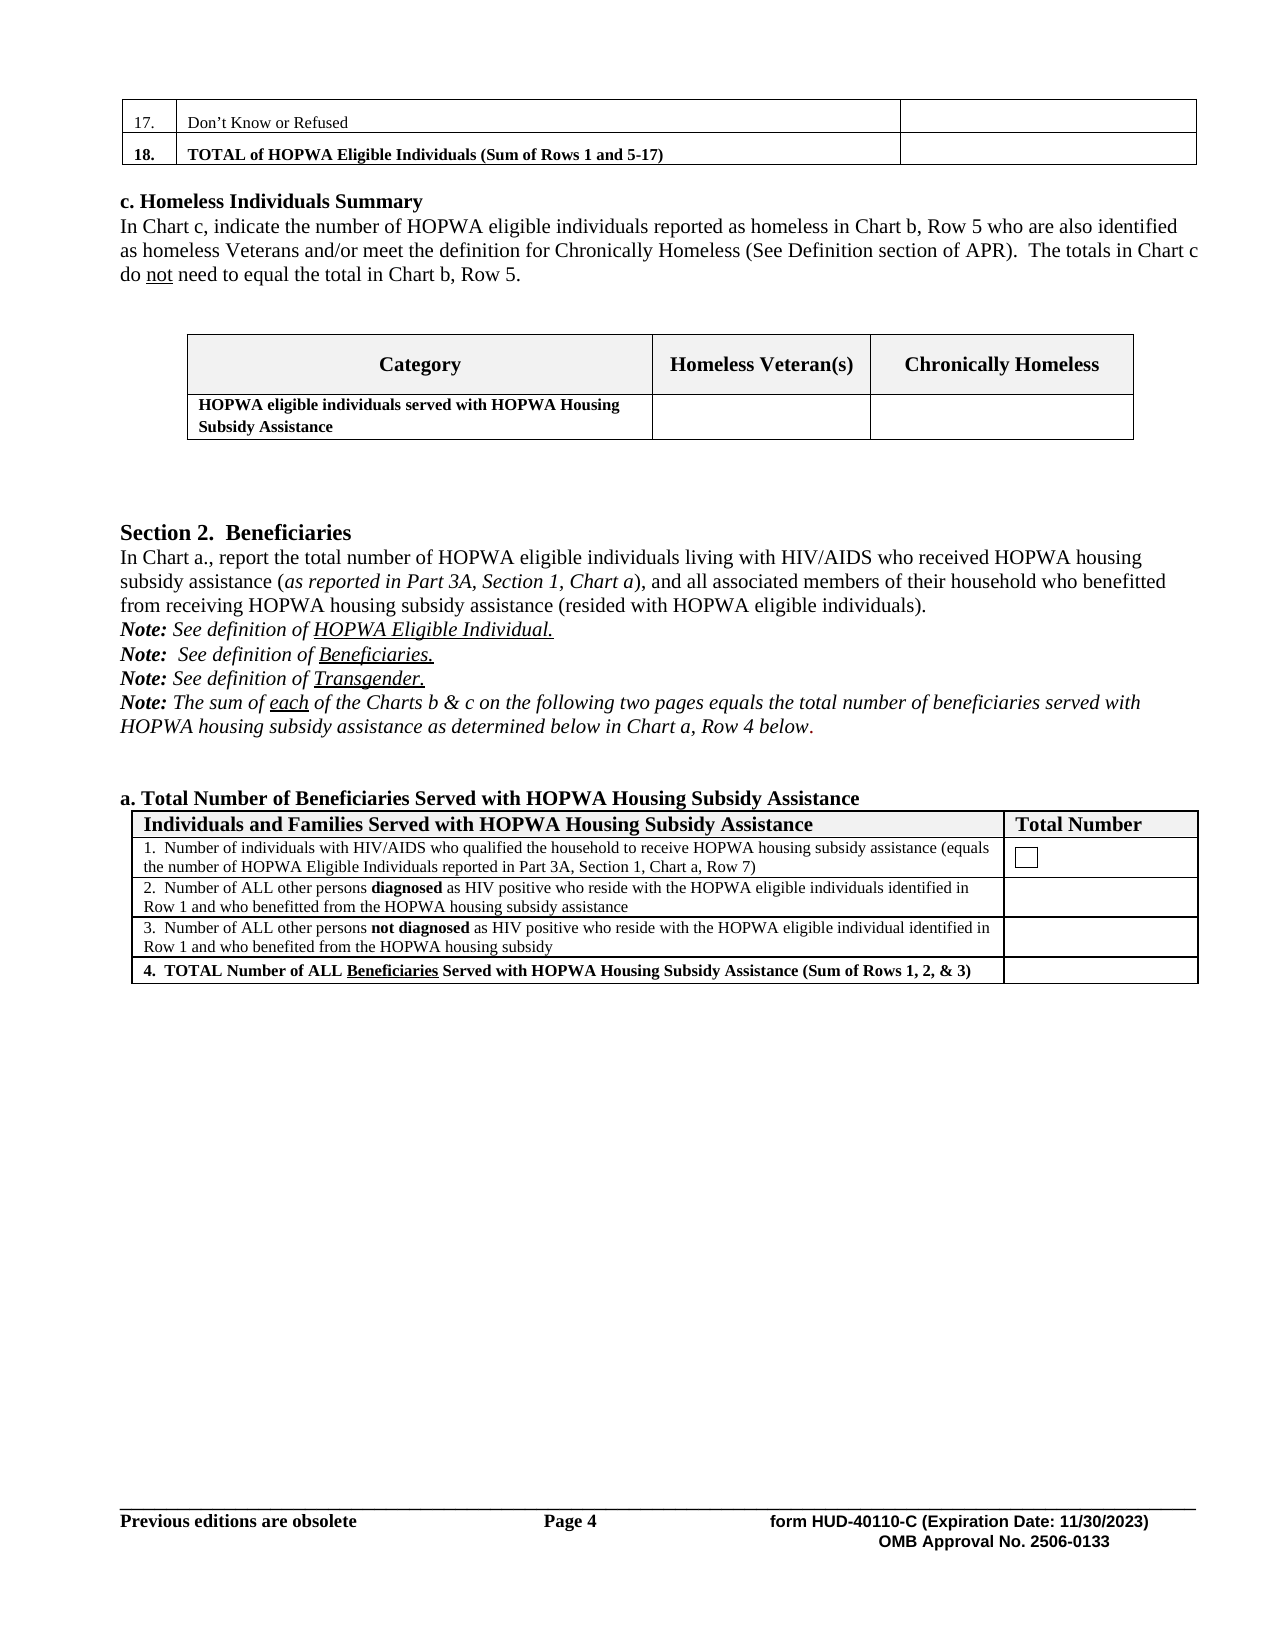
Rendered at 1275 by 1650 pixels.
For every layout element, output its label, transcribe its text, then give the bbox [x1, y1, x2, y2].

table_cell 2. Number of ALL other persons diagnosed as HIV positive who reside with the HOPWA eligible individuals identified in Row 1 and who benefitted from the HOPWA housing subsidy assistance [133, 878, 1003, 916]
table_cell 17. [123, 100, 176, 132]
text Note: See definition of HOPWA Eligible Individual. [120, 617, 1200, 641]
text Note: The sum of each of the Charts b & c on the following two pages equals the total number of beneficiaries served with HOPWA housing subsidy assistance as determined below in Chart a, Row 4 below. [120, 689, 1200, 738]
table_cell [653, 395, 870, 439]
table_cell [1005, 918, 1197, 956]
table_cell 1. Number of individuals with HIV/AIDS who qualified the household to receive HOPWA housing subsidy assistance (equals the number of HOPWA Eligible Individuals reported in Part 3A, Section 1, Chart a, Row 7) [133, 838, 1003, 876]
text Note: See definition of Transgender. [120, 666, 1200, 689]
table_cell HOPWA eligible individuals served with HOPWA Housing Subsidy Assistance [188, 395, 652, 439]
table_cell Don’t Know or Refused [177, 100, 900, 132]
text In Chart a., report the total number of HOPWA eligible individuals living with HIV/AIDS who received HOPWA housing subsidy assistance (as reported in Part 3A, Section 1, Chart a), and all associated members of their household who benefitted from receiving HOPWA housing subsidy assistance (resided with HOPWA eligible individuals). [120, 545, 1200, 617]
text a. Total Number of Beneficiaries Served with HOPWA Housing Subsidy Assistance [120, 786, 1200, 810]
table_cell [1005, 958, 1197, 983]
text Section 2. Beneficiaries [120, 519, 1200, 545]
table_cell [901, 133, 1196, 164]
table_cell [871, 395, 1133, 439]
text c. Homeless Individuals Summary [120, 189, 1200, 213]
table_cell TOTAL of HOPWA Eligible Individuals (Sum of Rows 1 and 5-17) [177, 133, 900, 164]
table_cell 18. [123, 133, 176, 164]
text In Chart c, indicate the number of HOPWA eligible individuals reported as homeless in Chart b, Row 5 who are also identified as homeless Veterans and/or meet the definition for Chronically Homeless (See Definition section of APR). The totals in Chart c do not need to equal the total in Chart b, Row 5. [120, 213, 1200, 286]
table_cell [1005, 838, 1197, 876]
text Note: See definition of Beneficiaries. [120, 641, 1200, 666]
table_header Category [188, 335, 652, 394]
table_header Individuals and Families Served with HOPWA Housing Subsidy Assistance [133, 812, 1003, 836]
table_cell 4. TOTAL Number of ALL Beneficiaries Served with HOPWA Housing Subsidy Assistance (Sum of Rows 1, 2, & 3) [133, 958, 1003, 983]
table_cell [901, 100, 1196, 132]
table_header Homeless Veteran(s) [653, 335, 870, 394]
table_cell 3. Number of ALL other persons not diagnosed as HIV positive who reside with the HOPWA eligible individual identified in Row 1 and who benefited from the HOPWA housing subsidy [133, 918, 1003, 956]
table_header Total Number [1005, 812, 1197, 836]
table_header Chronically Homeless [871, 335, 1133, 394]
table_cell [1005, 878, 1197, 916]
